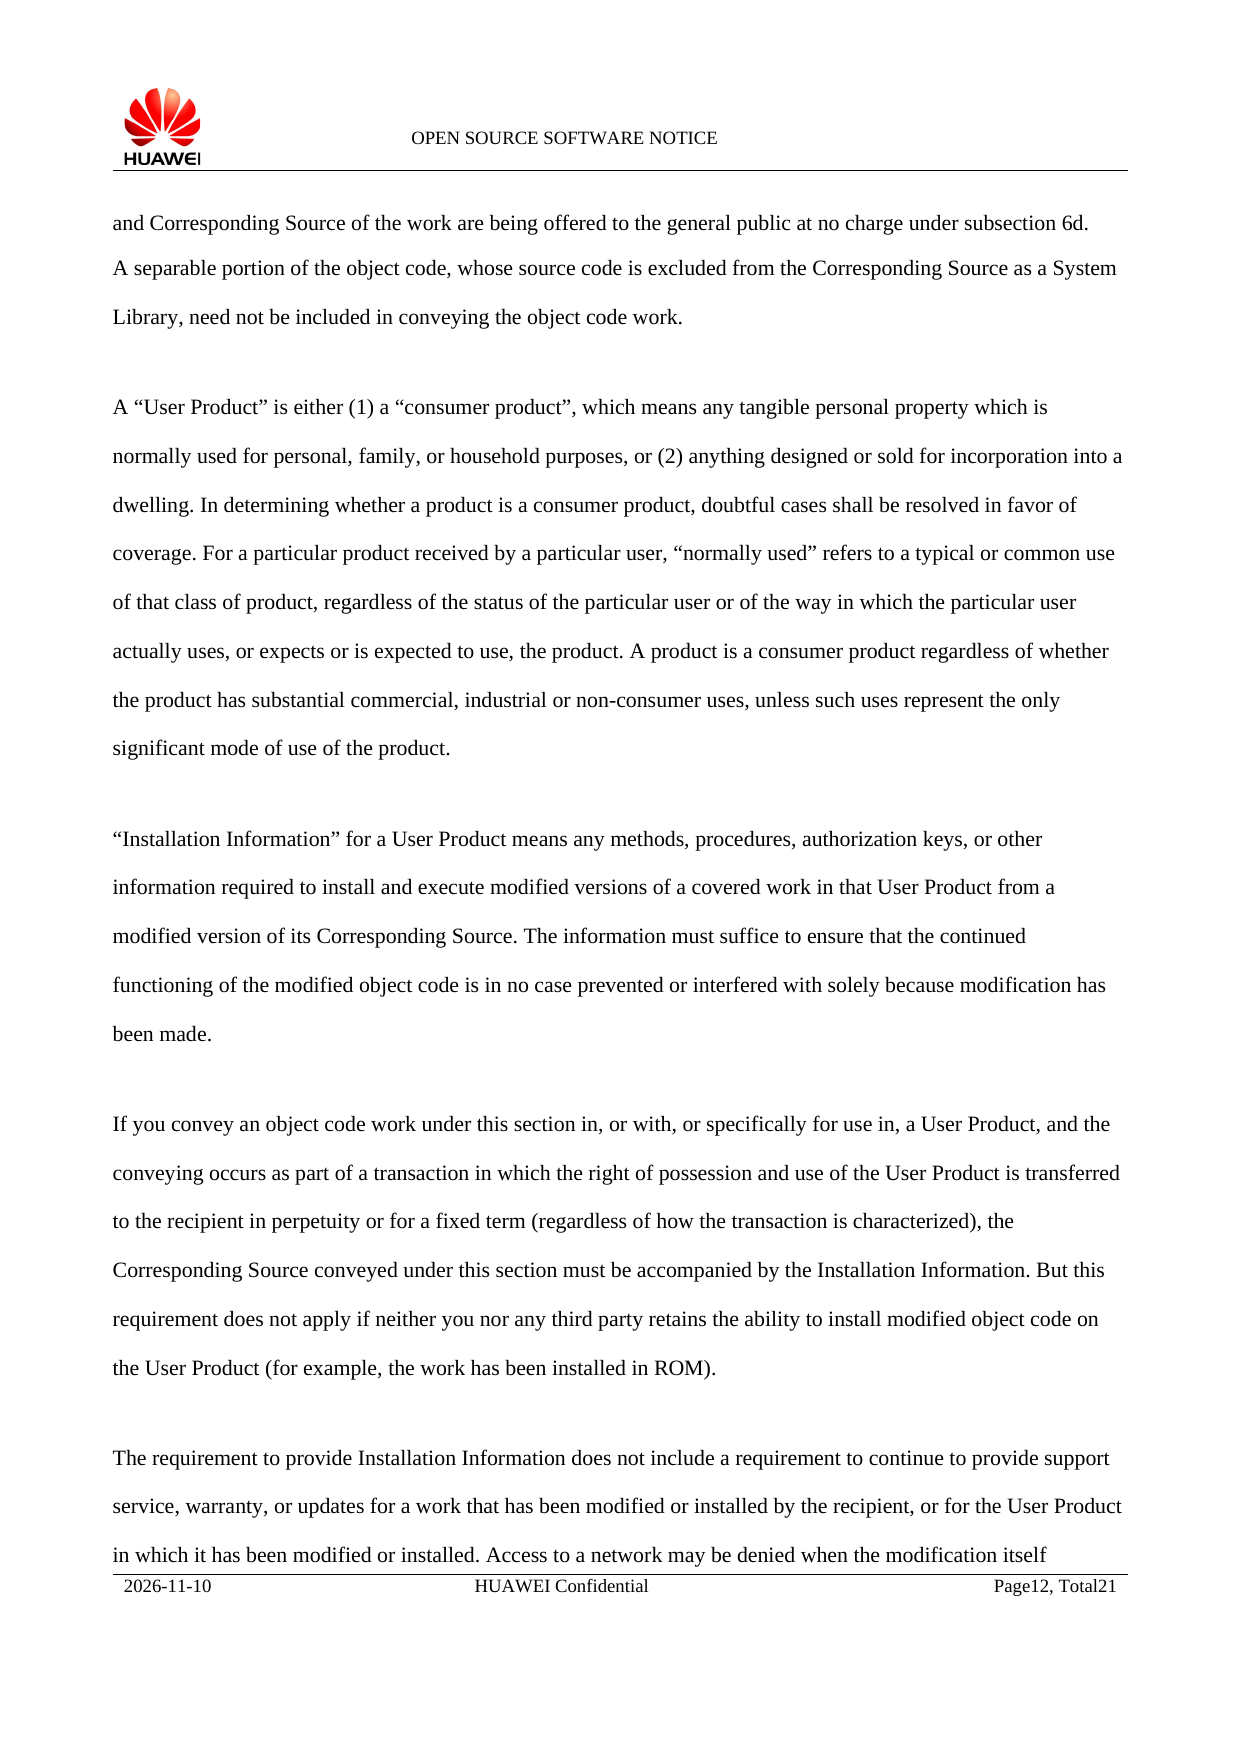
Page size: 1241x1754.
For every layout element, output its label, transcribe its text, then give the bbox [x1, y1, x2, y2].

text If you convey an object code work under this section in, or with, or specifically for use in, a User Product, and the conveying occurs as part of a transaction in which the right of possession and use of the User Product is transferred to the recipient in perpetuity or for a fixed term (regardless of how the transaction is characterized), the Corresponding Source conveyed under this section must be accompanied by the Installation Information. But this requirement does not apply if neither you nor any third party retains the ability to install modified object code on the User Product (for example, the work has been installed in ROM). [112, 1107, 1128, 1383]
picture [124, 88, 201, 165]
text A separable portion of the object code, whose source code is excluded from the Corresponding Source as a System Library, need not be included in conveying the object code work. [112, 251, 1128, 333]
text “Installation Information” for a User Product means any methods, procedures, authorization keys, or other information required to install and execute modified versions of a covered work in that User Product from a modified version of its Corresponding Source. The information must suffice to ensure that the continued functioning of the modified object code is in no case prevented or interfered with solely because modification has been made. [112, 822, 1128, 1049]
text A “User Product” is either (1) a “consumer product”, which means any tangible personal property which is normally used for personal, family, or household purposes, or (2) anything designed or sold for incorporation into a dwelling. In determining whether a product is a consumer product, doubtful cases shall be resolved in favor of coverage. For a particular product received by a particular user, “normally used” refers to a typical or common use of that class of product, regardless of the status of the particular user or of the way in which the particular user actually uses, or expects or is expected to use, the product. A product is a consumer product regardless of whether the product has substantial commercial, industrial or non-consumer uses, unless such uses represent the only significant mode of use of the product. [112, 390, 1128, 764]
